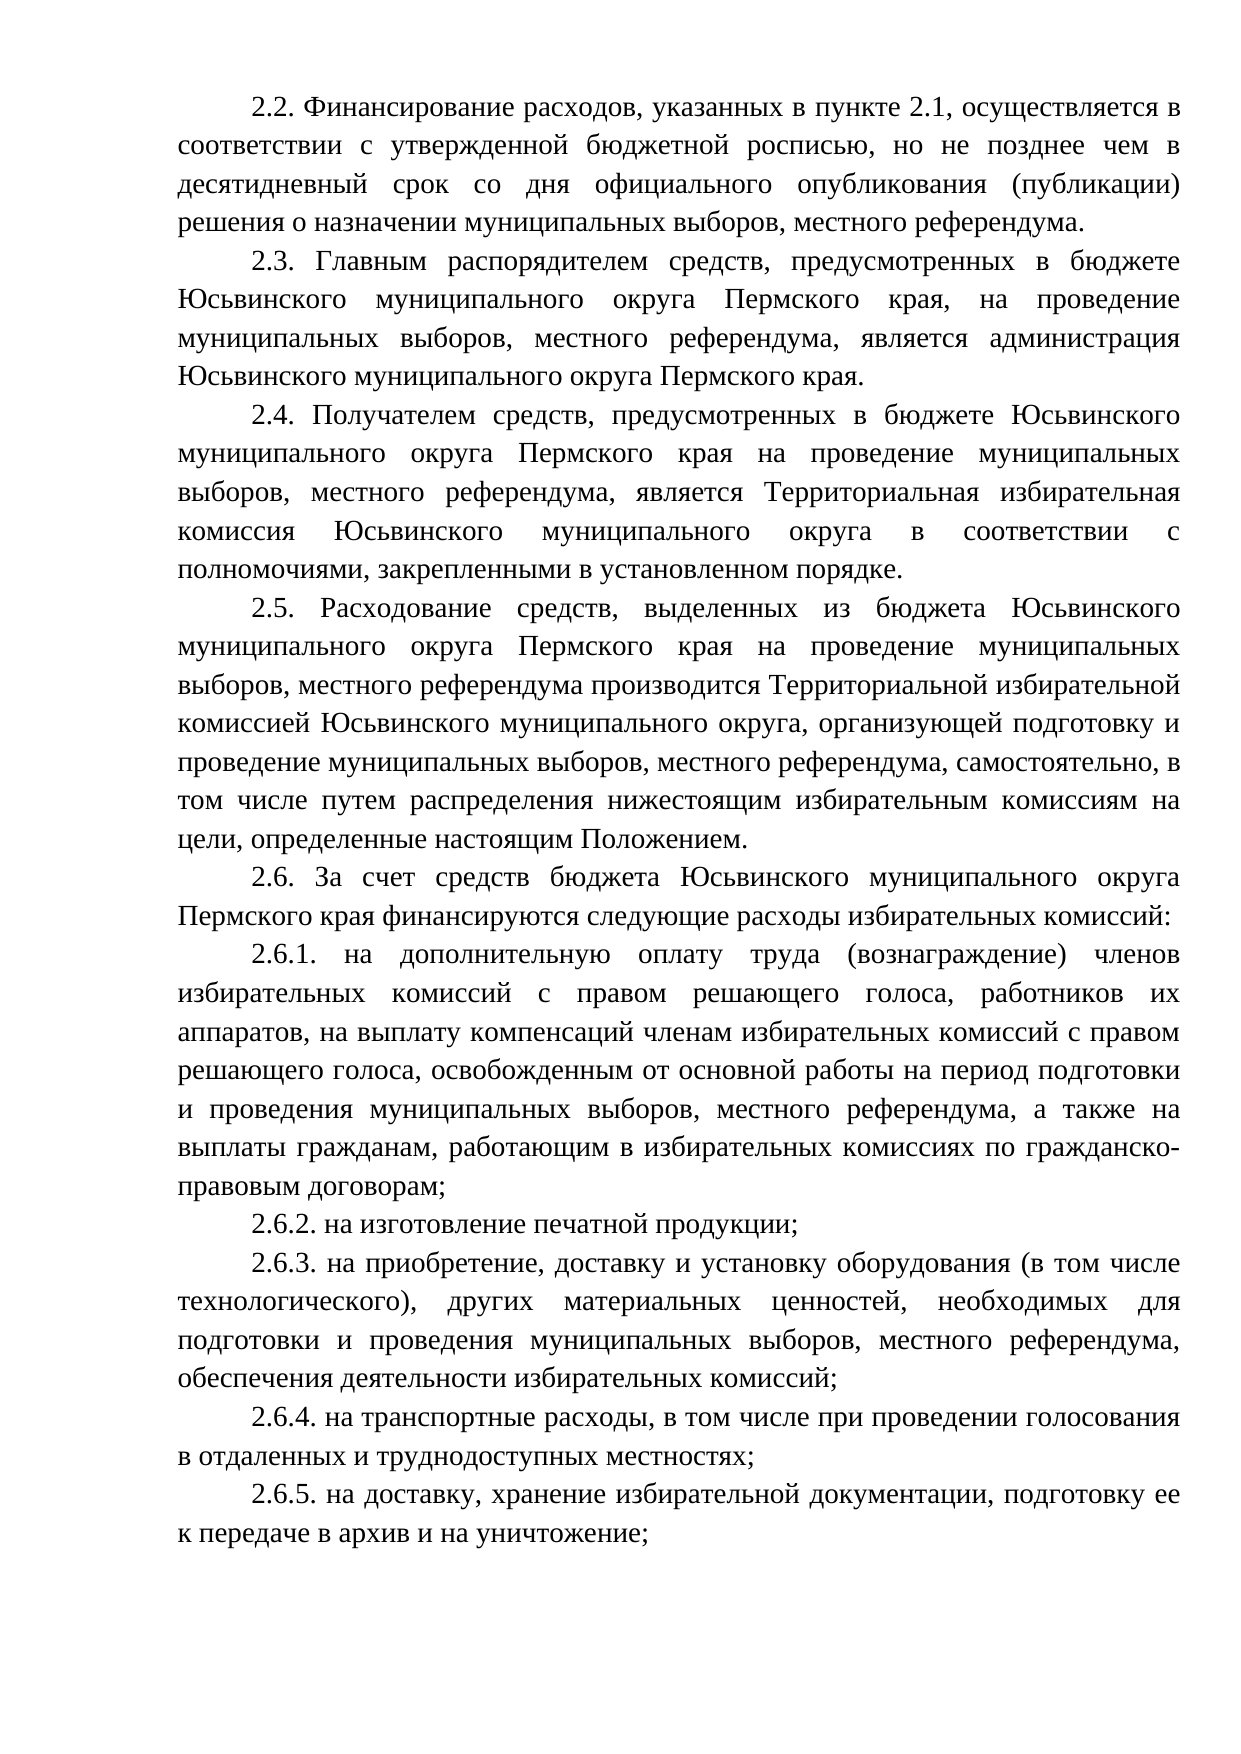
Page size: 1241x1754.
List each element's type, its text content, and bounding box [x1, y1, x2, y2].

text 2.5. Расходование средств, выделенных из бюджета Юсьвинского муниципального округа Пермского края на проведение муниципальных выборов, местного референдума производится Территориальной избирательной комиссией Юсьвинского муниципального округа, организующей подготовку и проведение муниципальных выборов, местного референдума, самостоятельно, в том числе путем распределения нижестоящим избирательным комиссиям на цели, определенные настоящим Положением. [177, 590, 1181, 854]
text 2.2. Финансирование расходов, указанных в пункте 2.1, осуществляется в соответствии с утвержденной бюджетной росписью, но не позднее чем в десятидневный срок со дня официального опубликования (публикации) решения о назначении муниципальных выборов, местного референдума. [177, 89, 1181, 238]
text 2.6.1. на дополнительную оплату труда (вознаграждение) членов избирательных комиссий с правом решающего голоса, работников их аппаратов, на выплату компенсаций членам избирательных комиссий с правом решающего голоса, освобожденным от основной работы на период подготовки и проведения муниципальных выборов, местного референдума, а также на выплаты гражданам, работающим в избирательных комиссиях по гражданско-правовым договорам; [177, 937, 1181, 1201]
text 2.4. Получателем средств, предусмотренных в бюджете Юсьвинского муниципального округа Пермского края на проведение муниципальных выборов, местного референдума, является Территориальная избирательная комиссия Юсьвинского муниципального округа в соответствии с полномочиями, закрепленными в установленном порядке. [177, 397, 1181, 585]
text 2.6.2. на изготовление печатной продукции; [177, 1206, 1181, 1240]
text 2.6.4. на транспортные расходы, в том числе при проведении голосования в отдаленных и труднодоступных местностях; [177, 1399, 1181, 1471]
text 2.3. Главным распорядителем средств, предусмотренных в бюджете Юсьвинского муниципального округа Пермского края, на проведение муниципальных выборов, местного референдума, является администрация Юсьвинского муниципального округа Пермского края. [177, 243, 1181, 392]
text 2.6. За счет средств бюджета Юсьвинского муниципального округа Пермского края финансируются следующие расходы избирательных комиссий: [177, 859, 1181, 932]
text 2.6.3. на приобретение, доставку и установку оборудования (в том числе технологического), других материальных ценностей, необходимых для подготовки и проведения муниципальных выборов, местного референдума, обеспечения деятельности избирательных комиссий; [177, 1245, 1181, 1394]
text 2.6.5. на доставку, хранение избирательной документации, подготовку ее к передаче в архив и на уничтожение; [177, 1476, 1181, 1548]
